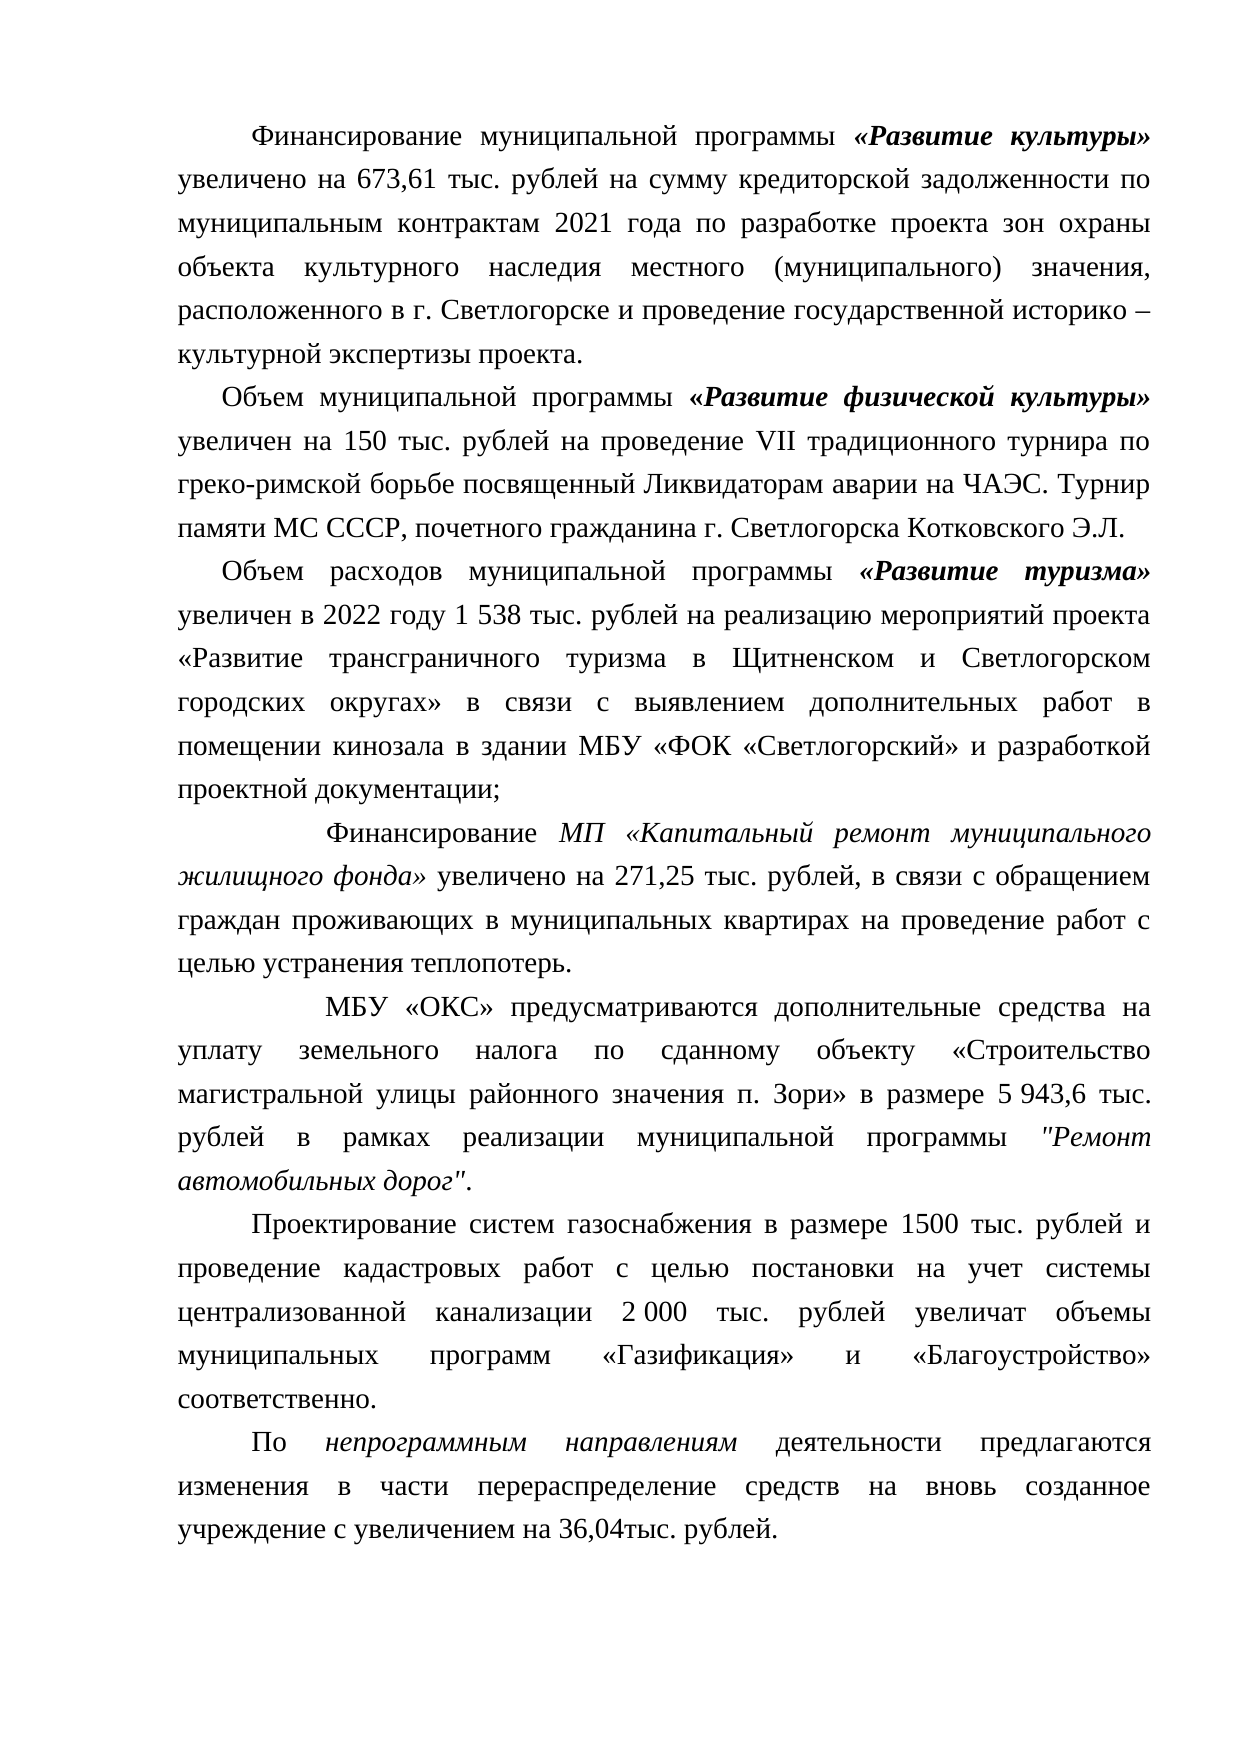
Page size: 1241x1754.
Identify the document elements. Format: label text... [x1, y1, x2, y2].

list МБУ «ОКС» предусматриваются дополнительные средства на уплату земельного налога по сданному объекту «Строительство магистральной улицы районного значения п. Зори» в размере 5 943,6 тыс. рублей в рамках реализации муниципальной программы "Ремонт автомобильных дорог". [177, 989, 1152, 1197]
text Финансирование муниципальной программы «Развитие культуры» увеличено на 673,61 тыс. рублей на сумму кредиторской задолженности по муниципальным контрактам 2021 года по разработке проекта зон охраны объекта культурного наследия местного (муниципального) значения, расположенного в г. Светлогорске и проведение государственной историко – культурной экспертизы проекта. [177, 118, 1152, 369]
list Объем муниципальной программы «Развитие физической культуры» увеличен на 150 тыс. рублей на проведение VII традиционного турнира по греко-римской борьбе посвященный Ликвидаторам аварии на ЧАЭС. Турнир памяти МС СССР, почетного гражданина г. Светлогорска Котковского Э.Л. [177, 379, 1152, 543]
list По непрограммным направлениям деятельности предлагаются изменения в части перераспределение средств на вновь созданное учреждение с увеличением на 36,04тыс. рублей. [177, 1424, 1152, 1545]
list Проектирование систем газоснабжения в размере 1500 тыс. рублей и проведение кадастровых работ с целью постановки на учет системы централизованной канализации 2 000 тыс. рублей увеличат объемы муниципальных программ «Газификация» и «Благоустройство» соответственно. [177, 1207, 1152, 1414]
list Объем расходов муниципальной программы «Развитие туризма» увеличен в 2022 году 1 538 тыс. рублей на реализацию мероприятий проекта «Развитие трансграничного туризма в Щитненском и Светлогорском городских округах» в связи с выявлением дополнительных работ в помещении кинозала в здании МБУ «ФОК «Светлогорский» и разработкой проектной документации; [177, 553, 1152, 805]
list Финансирование МП «Капитальный ремонт муниципального жилищного фонда» увеличено на 271,25 тыс. рублей, в связи с обращением граждан проживающих в муниципальных квартирах на проведение работ с целью устранения теплопотерь. [177, 815, 1152, 979]
